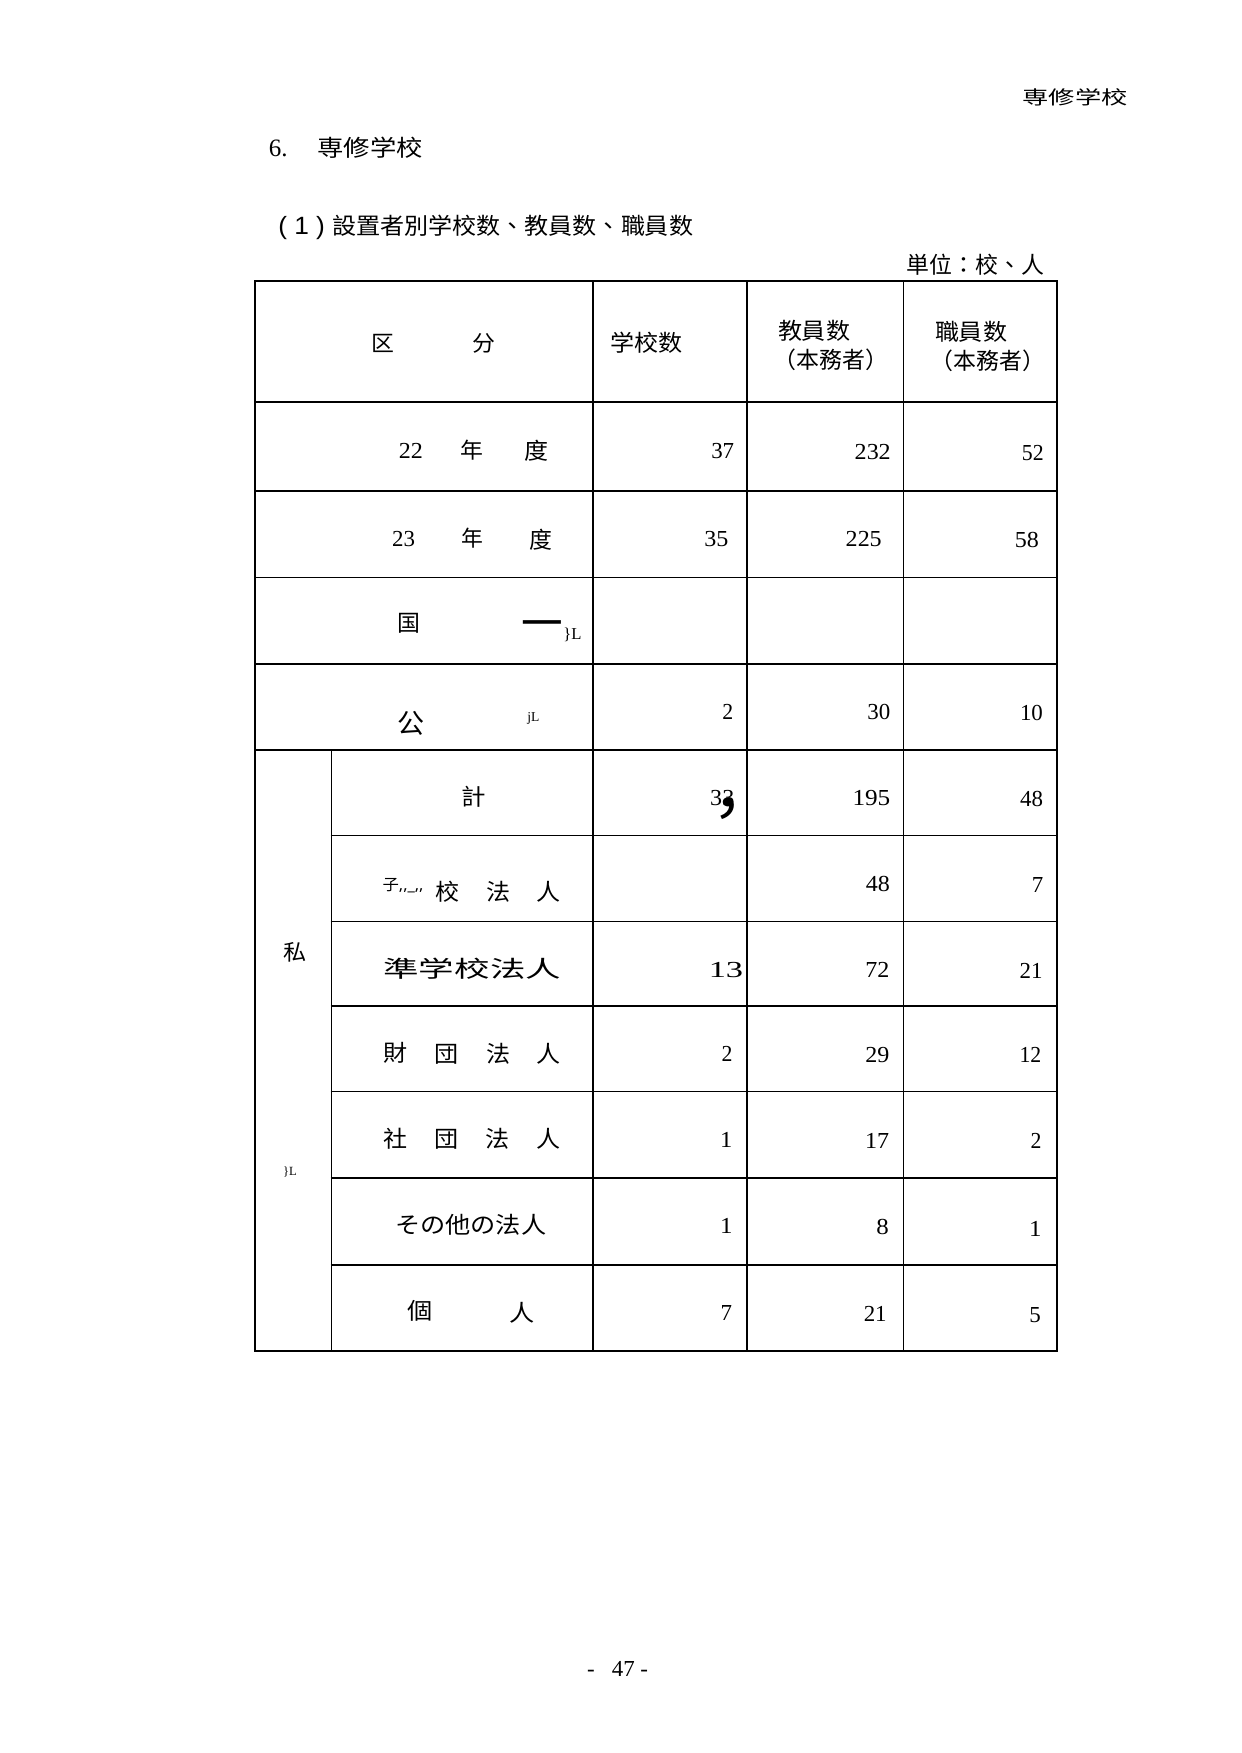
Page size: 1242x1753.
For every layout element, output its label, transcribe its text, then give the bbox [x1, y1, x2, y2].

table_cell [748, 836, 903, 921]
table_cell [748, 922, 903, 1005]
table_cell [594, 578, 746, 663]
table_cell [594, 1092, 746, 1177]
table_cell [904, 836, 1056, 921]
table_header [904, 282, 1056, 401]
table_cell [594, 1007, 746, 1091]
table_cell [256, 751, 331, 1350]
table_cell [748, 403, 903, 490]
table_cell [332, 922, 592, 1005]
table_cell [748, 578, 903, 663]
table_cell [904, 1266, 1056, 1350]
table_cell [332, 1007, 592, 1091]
text 専修学校 [1022, 84, 1242, 110]
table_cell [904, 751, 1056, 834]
text - 47 - [0, 1655, 1235, 1682]
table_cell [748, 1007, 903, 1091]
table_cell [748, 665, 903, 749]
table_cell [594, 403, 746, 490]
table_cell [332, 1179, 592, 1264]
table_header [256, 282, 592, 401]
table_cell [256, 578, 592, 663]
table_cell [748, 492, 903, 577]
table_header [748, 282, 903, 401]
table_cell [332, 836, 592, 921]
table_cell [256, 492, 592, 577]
text ( 1 ) 設置者別学校数、教員数、職員数 [278, 210, 714, 241]
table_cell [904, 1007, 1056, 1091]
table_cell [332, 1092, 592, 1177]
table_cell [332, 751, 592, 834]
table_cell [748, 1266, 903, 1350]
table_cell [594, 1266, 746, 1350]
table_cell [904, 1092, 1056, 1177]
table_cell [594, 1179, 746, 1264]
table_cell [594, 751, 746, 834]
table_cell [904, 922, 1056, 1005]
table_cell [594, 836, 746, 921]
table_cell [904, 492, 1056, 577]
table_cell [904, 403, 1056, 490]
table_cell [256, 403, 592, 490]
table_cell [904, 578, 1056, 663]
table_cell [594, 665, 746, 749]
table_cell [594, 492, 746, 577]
list 専修学校 [269, 132, 714, 164]
text 単位：校、人 [838, 249, 1112, 280]
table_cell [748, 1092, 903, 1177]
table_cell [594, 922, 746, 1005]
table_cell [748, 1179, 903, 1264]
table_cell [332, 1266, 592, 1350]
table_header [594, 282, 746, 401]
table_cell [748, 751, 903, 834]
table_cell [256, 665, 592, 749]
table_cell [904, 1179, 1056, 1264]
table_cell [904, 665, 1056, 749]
